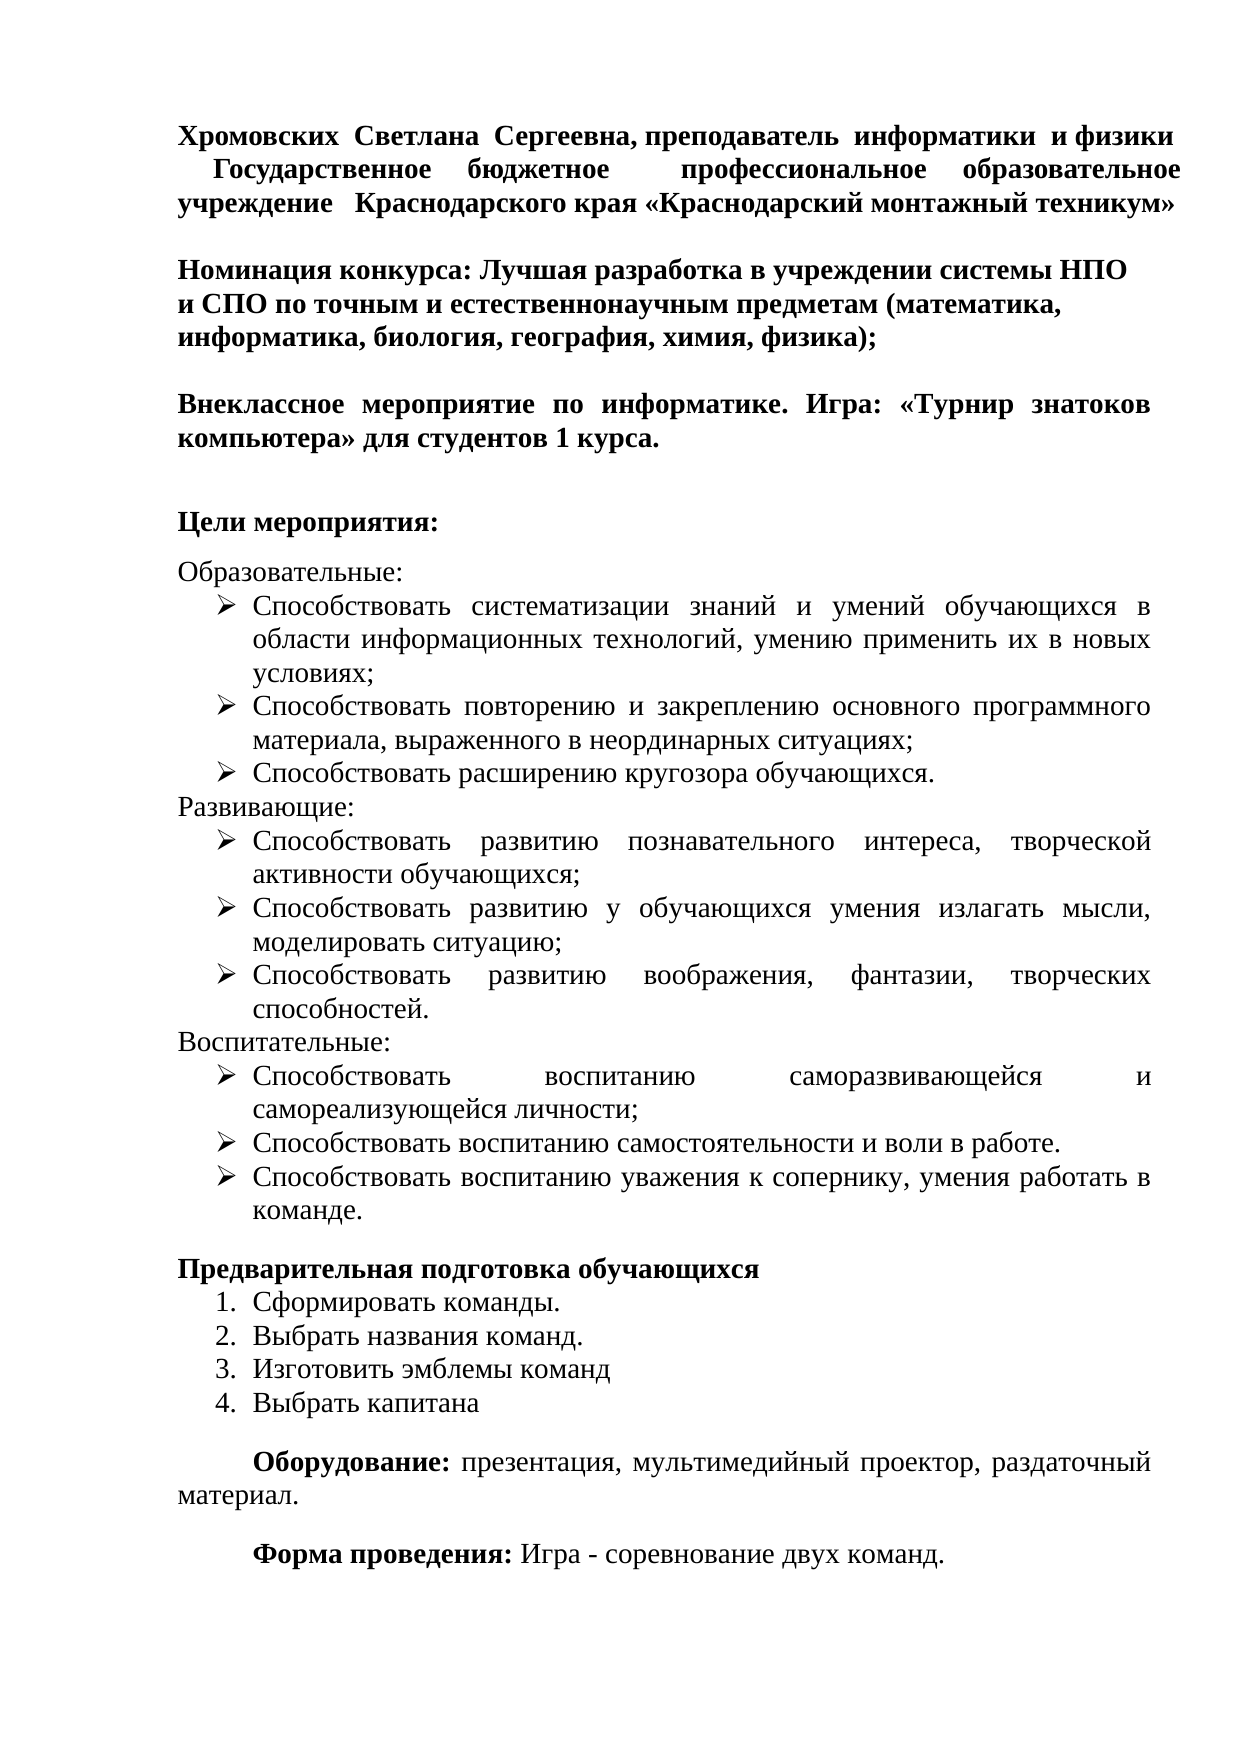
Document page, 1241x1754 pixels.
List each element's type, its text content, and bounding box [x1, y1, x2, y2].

list Изготовить эмблемы команд [215, 1352, 1152, 1385]
list Способствовать воспитанию самостоятельности и воли в работе. [215, 1125, 1152, 1159]
list Выбрать названия команд. [215, 1318, 1152, 1352]
text Хромовских Светлана Сергеевна, преподаватель информатики и физики [177, 118, 1181, 152]
list Способствовать воспитанию уважения к сопернику, умения работать в команде. [215, 1159, 1152, 1226]
text Внеклассное мероприятие по информатике. Игра: «Турнир знатоков компьютера» для студентов 1 курса. [177, 386, 1152, 453]
list Выбрать капитана [215, 1385, 1152, 1419]
text Воспитательные: [177, 1024, 1152, 1058]
list Способствовать развитию у обучающихся умения излагать мысли, моделировать ситуацию; [215, 890, 1152, 957]
text Цели мероприятия: [177, 504, 1152, 537]
list Способствовать развитию воображения, фантазии, творческих способностей. [215, 957, 1152, 1024]
text Государственное бюджетное профессиональное образовательное учреждение Краснодарского края «Краснодарский монтажный техникум» [177, 152, 1181, 219]
list Способствовать воспитанию саморазвивающейся и самореализующейся личности; [215, 1058, 1152, 1125]
text Номинация конкурса: Лучшая разработка в учреждении системы НПО и СПО по точным и естественнонаучным предметам (математика, информатика, биология, география, химия, физика); [177, 252, 1152, 353]
text Образовательные: [177, 554, 1152, 588]
list Способствовать расширению кругозора обучающихся. [215, 756, 1152, 789]
list Способствовать систематизации знаний и умений обучающихся в области информационных технологий, умению применить их в новых условиях; [215, 588, 1152, 688]
text Оборудование: презентация, мультимедийный проектор, раздаточный материал. [177, 1444, 1152, 1511]
list Способствовать развитию познавательного интереса, творческой активности обучающихся; [215, 823, 1152, 890]
list Сформировать команды. [215, 1284, 1152, 1318]
text Развивающие: [177, 789, 1152, 823]
list Способствовать повторению и закреплению основного программного материала, выраженного в неординарных ситуациях; [215, 688, 1152, 756]
text Форма проведения: Игра - соревнование двух команд. [177, 1536, 1152, 1569]
text Предварительная подготовка обучающихся [177, 1251, 1152, 1284]
